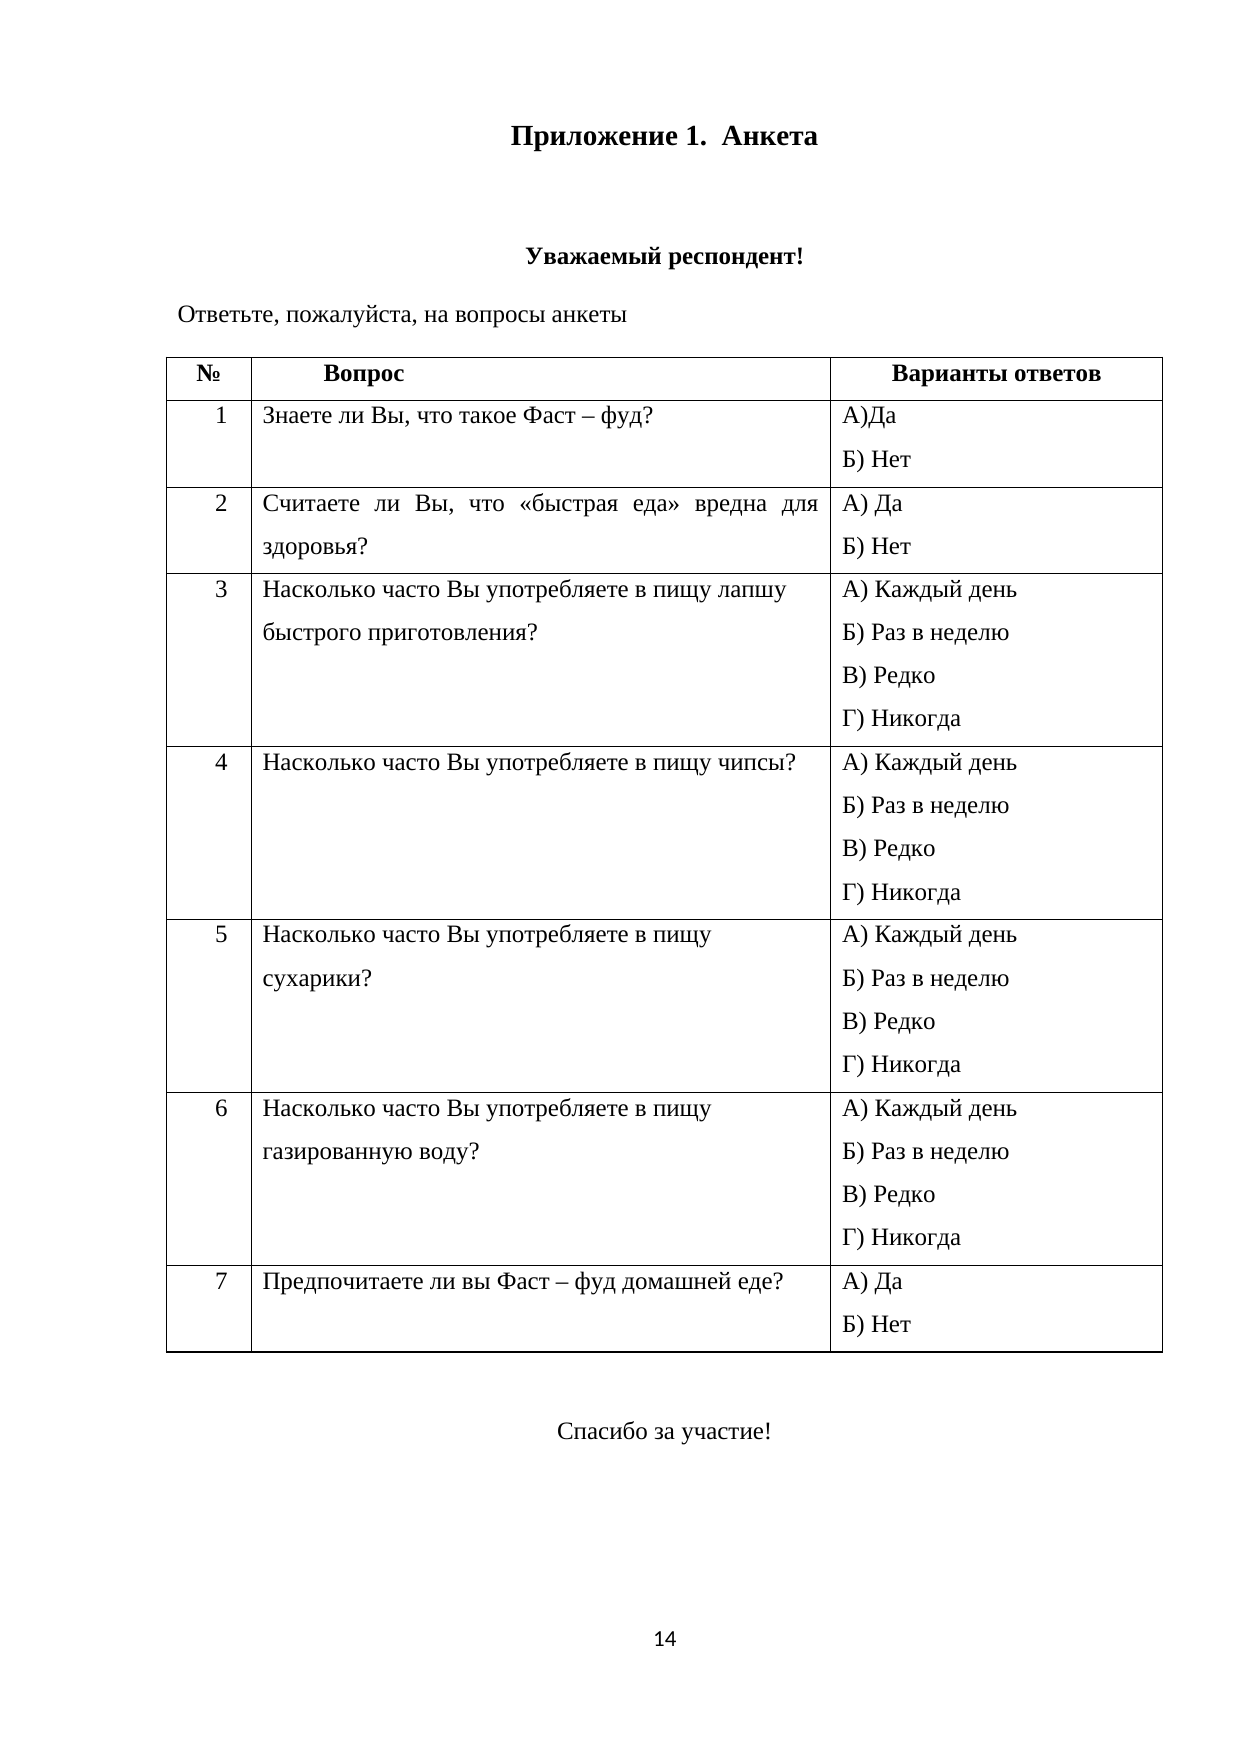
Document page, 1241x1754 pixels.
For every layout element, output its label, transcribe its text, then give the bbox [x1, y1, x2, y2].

text Приложение 1. Анкета [177, 118, 1152, 152]
table_cell Считаете ли Вы, что «быстрая еда» вредна для здоровья? [252, 488, 830, 573]
table_cell [167, 1093, 251, 1265]
table_cell [167, 401, 251, 487]
table_cell [167, 747, 251, 918]
table_cell [167, 920, 251, 1092]
table_cell [167, 1266, 251, 1351]
table_cell Насколько часто Вы употребляете в пищу газированную воду? [252, 1093, 830, 1265]
table_cell А) Каждый день Б) Раз в неделю В) Редко Г) Никогда [831, 574, 1162, 746]
table_cell А) Да Б) Нет [831, 1266, 1162, 1351]
text Спасибо за участие! [177, 1416, 1152, 1445]
table_cell А)Да Б) Нет [831, 401, 1162, 487]
table_cell Предпочитаете ли вы Фаст – фуд домашней еде? [252, 1266, 830, 1351]
text Уважаемый респондент! [177, 241, 1152, 269]
table_header Варианты ответов [831, 358, 1162, 399]
table_cell [167, 574, 251, 746]
table_cell А) Каждый день Б) Раз в неделю В) Редко Г) Никогда [831, 920, 1162, 1092]
table_cell А) Да Б) Нет [831, 488, 1162, 573]
table_cell [167, 488, 251, 573]
table_header № [167, 358, 251, 399]
table_cell Насколько часто Вы употребляете в пищу чипсы? [252, 747, 830, 918]
table_cell А) Каждый день Б) Раз в неделю В) Редко Г) Никогда [831, 747, 1162, 918]
table_cell А) Каждый день Б) Раз в неделю В) Редко Г) Никогда [831, 1093, 1162, 1265]
table_cell Насколько часто Вы употребляете в пищу сухарики? [252, 920, 830, 1092]
table_cell Знаете ли Вы, что такое Фаст – фуд? [252, 401, 830, 487]
text Ответьте, пожалуйста, на вопросы анкеты [177, 299, 1152, 327]
table_header Вопрос [252, 358, 830, 399]
table_cell Насколько часто Вы употребляете в пищу лапшу быстрого приготовления? [252, 574, 830, 746]
